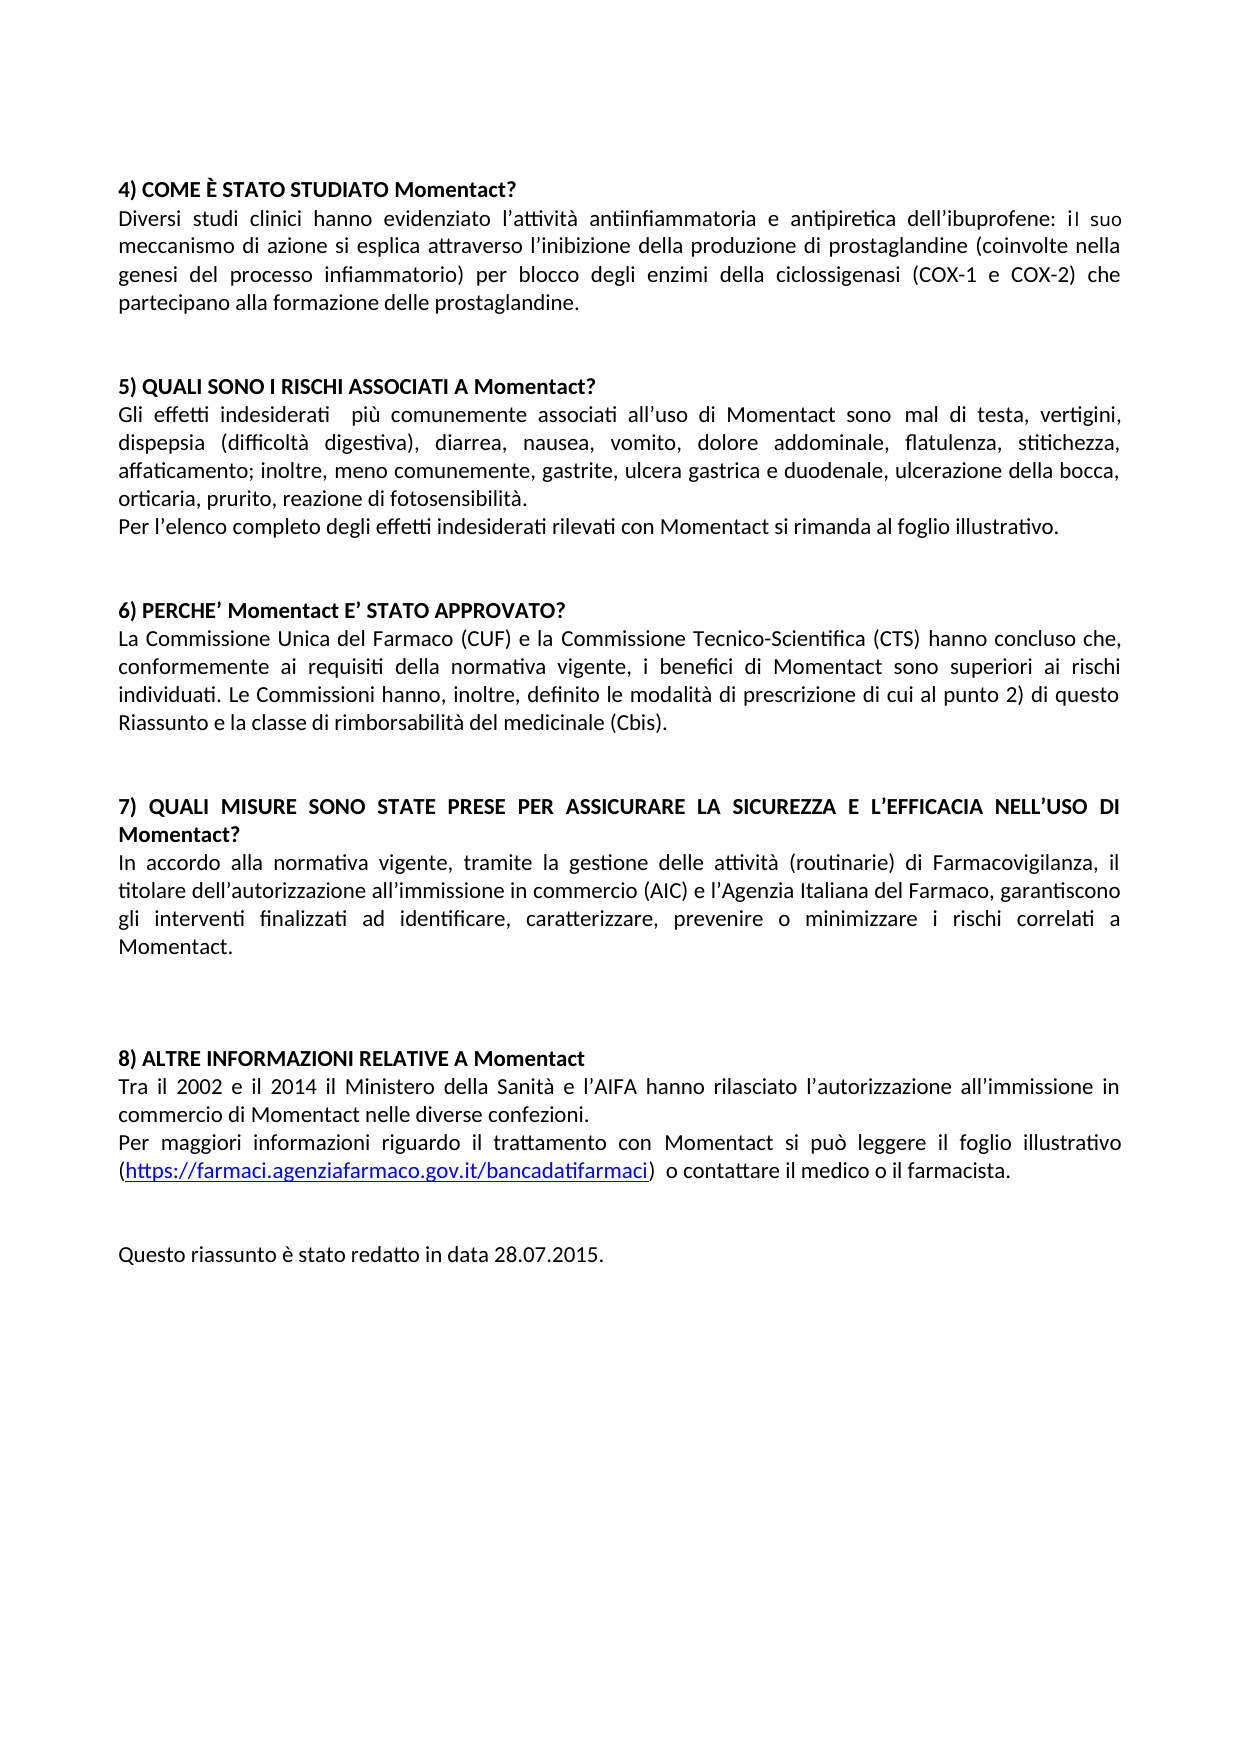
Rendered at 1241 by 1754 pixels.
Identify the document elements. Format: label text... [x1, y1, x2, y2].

text Tra il 2002 e il 2014 il Ministero della Sanità e l’AIFA hanno rilasciato l’autorizzazione all’immissione in commercio di Momentact nelle diverse confezioni. [118, 1072, 1122, 1128]
text Gli effetti indesiderati più comunemente associati all’uso di Momentact sono mal di testa, vertigini, dispepsia (difficoltà digestiva), diarrea, nausea, vomito, dolore addominale, flatulenza, stitichezza, affaticamento; inoltre, meno comunemente, gastrite, ulcera gastrica e duodenale, ulcerazione della bocca, orticaria, prurito, reazione di fotosensibilità. [118, 400, 1122, 512]
text In accordo alla normativa vigente, tramite la gestione delle attività (routinarie) di Farmacovigilanza, il titolare dell’autorizzazione all’immissione in commercio (AIC) e l’Agenzia Italiana del Farmaco, garantiscono gli interventi finalizzati ad identificare, caratterizzare, prevenire o minimizzare i rischi correlati a Momentact. [118, 848, 1122, 960]
text Diversi studi clinici hanno evidenziato l’attività antiinfiammatoria e antipiretica dell’ibuprofene: il suo meccanismo di azione si esplica attraverso l’inibizione della produzione di prostaglandine (coinvolte nella genesi del processo infiammatorio) per blocco degli enzimi della ciclossigenasi (COX-1 e COX-2) che partecipano alla formazione delle prostaglandine. [118, 204, 1122, 316]
text 5) QUALI SONO I RISCHI ASSOCIATI A Momentact? [118, 372, 1122, 400]
text 7) QUALI MISURE SONO STATE PRESE PER ASSICURARE LA SICUREZZA E L’EFFICACIA NELL’USO DI Momentact? [118, 792, 1122, 848]
text Per maggiori informazioni riguardo il trattamento con Momentact si può leggere il foglio illustrativo (https://farmaci.agenziafarmaco.gov.it/bancadatifarmaci) o contattare il medico o il farmacista. [118, 1128, 1122, 1184]
text Per l’elenco completo degli effetti indesiderati rilevati con Momentact si rimanda al foglio illustrativo. [118, 512, 1122, 540]
text 8) ALTRE INFORMAZIONI RELATIVE A Momentact [118, 1044, 1122, 1072]
text La Commissione Unica del Farmaco (CUF) e la Commissione Tecnico-Scientifica (CTS) hanno concluso che, conformemente ai requisiti della normativa vigente, i benefici di Momentact sono superiori ai rischi individuati. Le Commissioni hanno, inoltre, definito le modalità di prescrizione di cui al punto 2) di questo Riassunto e la classe di rimborsabilità del medicinale (Cbis). [118, 624, 1122, 736]
text 4) COME È STATO STUDIATO Momentact? [118, 176, 1122, 204]
text 6) PERCHE’ Momentact E’ STATO APPROVATO? [118, 596, 1122, 624]
text Questo riassunto è stato redatto in data 28.07.2015. [118, 1240, 1122, 1268]
